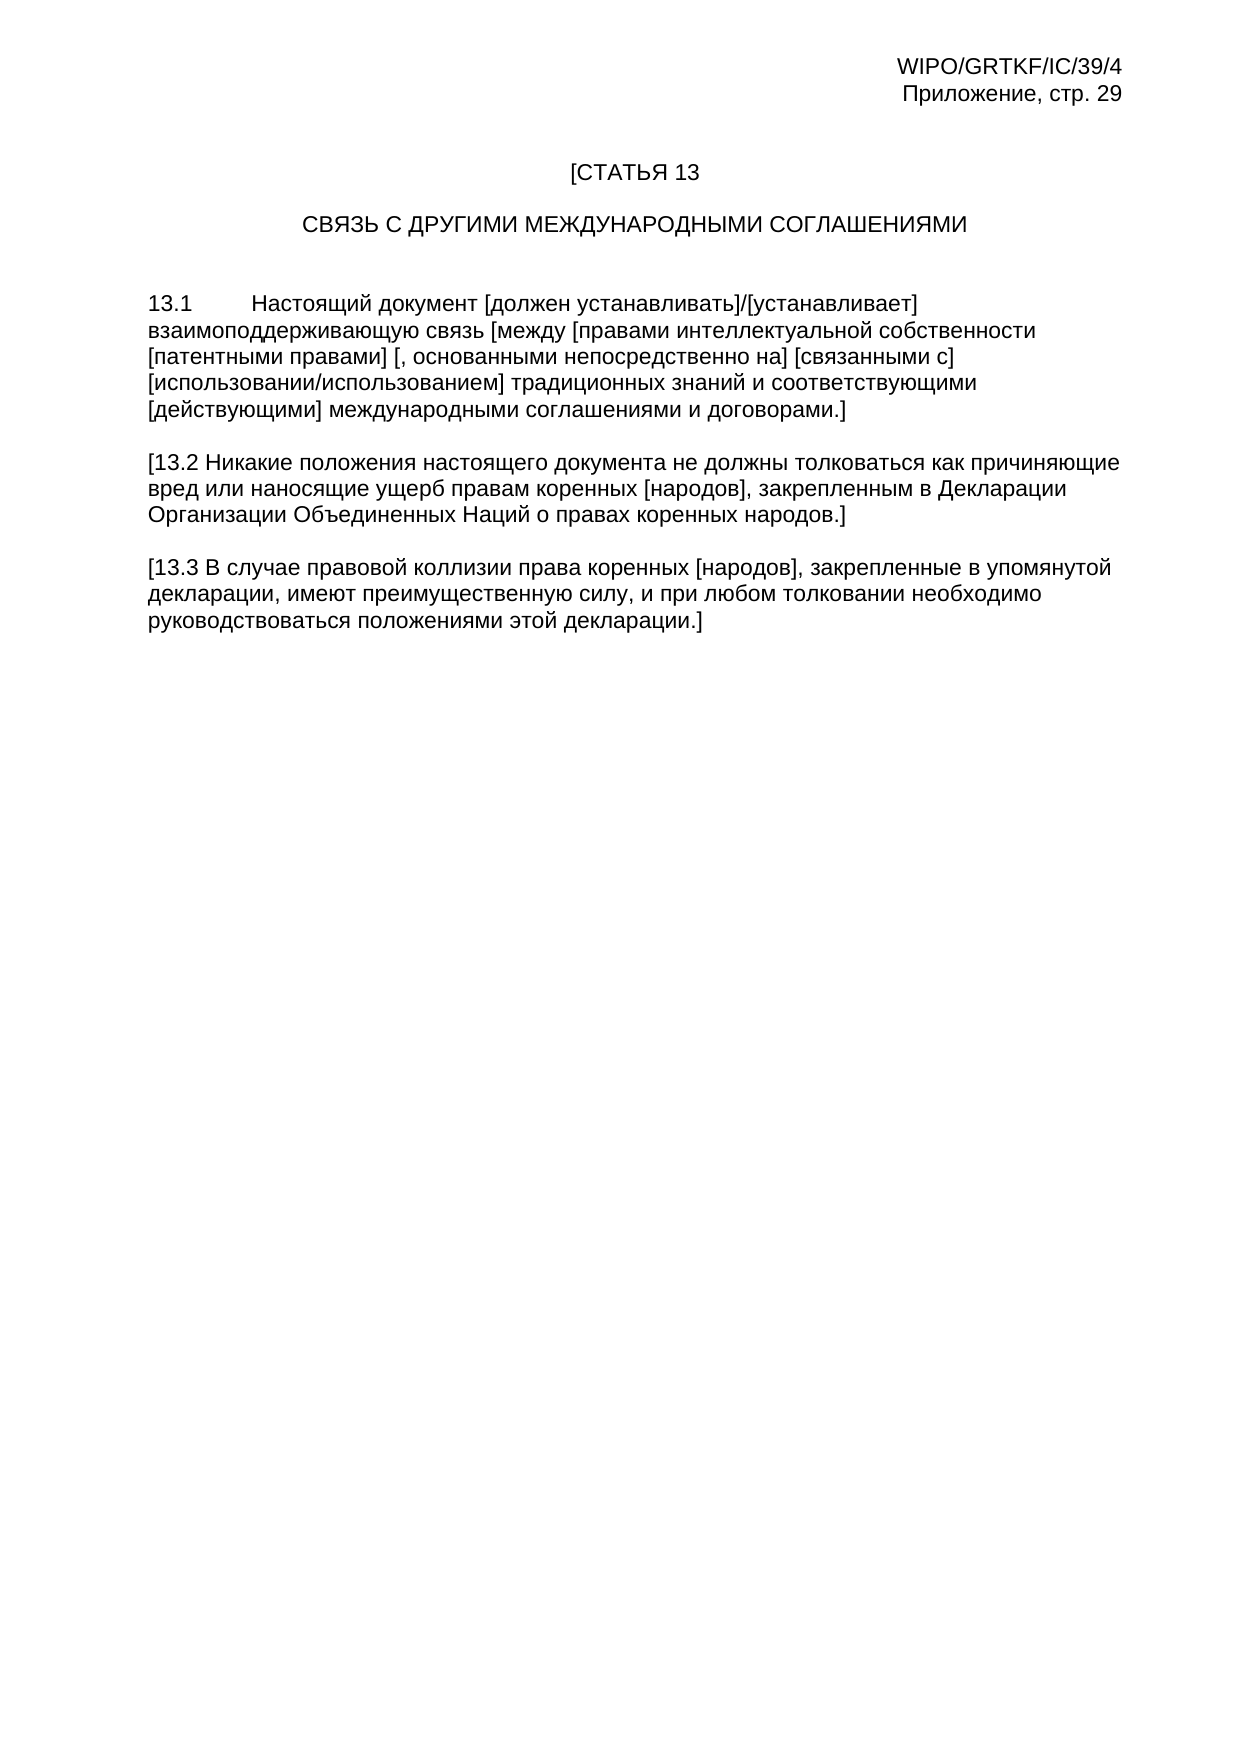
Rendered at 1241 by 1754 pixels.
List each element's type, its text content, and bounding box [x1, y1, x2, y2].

text [СТАТЬЯ 13 [148, 158, 1122, 185]
text [13.2 Никакие положения настоящего документа не должны толковаться как причиняющие вред или наносящие ущерб правам коренных [народов], закрепленным в Декларации Организации Объединенных Наций о правах коренных народов.] [148, 448, 1122, 527]
text 13.1 Настоящий документ [должен устанавливать]/[устанавливает] взаимоподдерживающую связь [между [правами интеллектуальной собственности [патентными правами] [, основанными непосредственно на] [связанными с] [использовании/использованием] традиционных знаний и соответствующими [действующими] международными соглашениями и договорами.] [148, 290, 1122, 422]
text СВЯЗЬ С ДРУГИМИ МЕЖДУНАРОДНЫМИ СОГЛАШЕНИЯМИ [148, 211, 1122, 238]
text [13.3 В случае правовой коллизии права коренных [народов], закрепленные в упомянутой декларации, имеют преимущественную силу, и при любом толковании необходимо руководствоваться положениями этой декларации.] [148, 554, 1122, 633]
